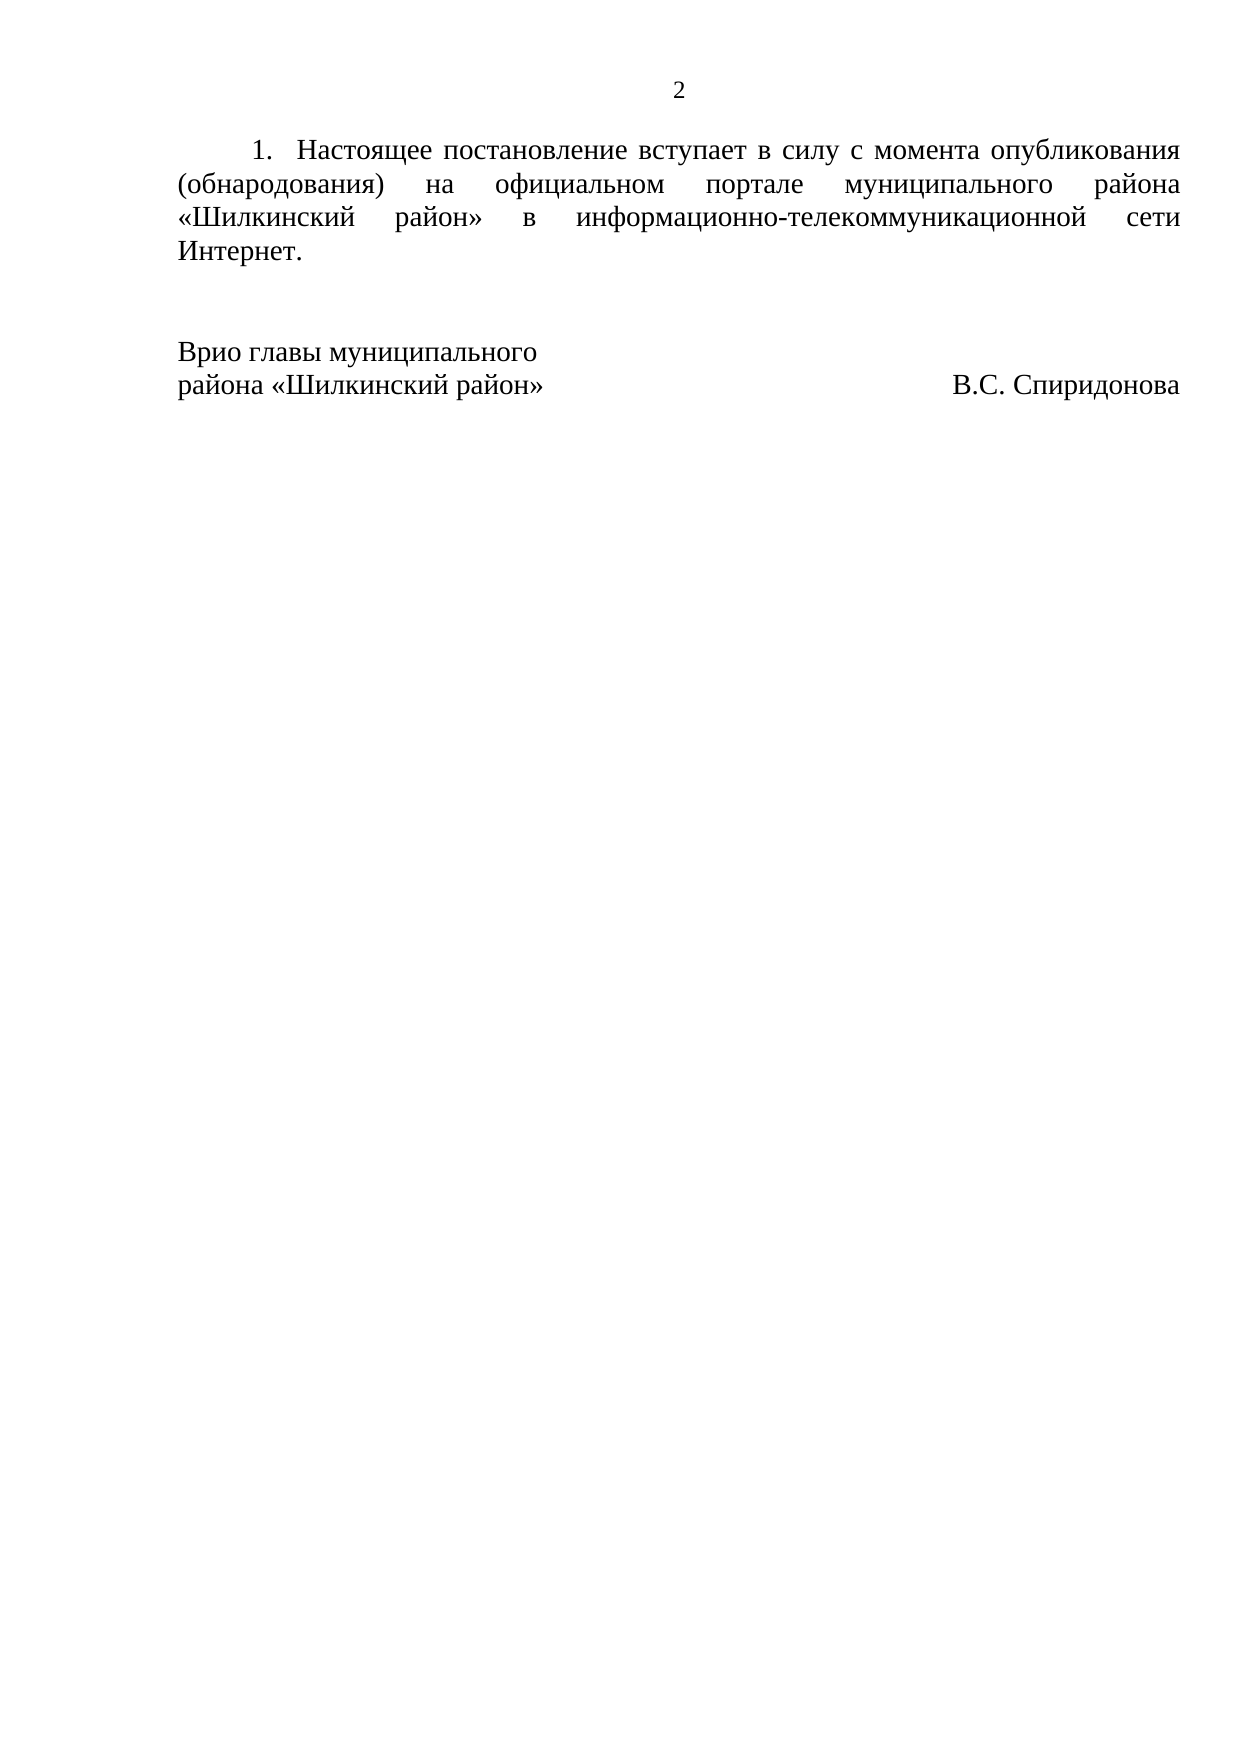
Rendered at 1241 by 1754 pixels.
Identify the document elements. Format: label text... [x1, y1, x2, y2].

text Врио главы муниципального [177, 334, 1181, 367]
list Настоящее постановление вступает в силу с момента опубликования (обнародования) на официальном портале муниципального района «Шилкинский район» в информационно-телекоммуникационной сети Интернет. [177, 132, 1181, 267]
text района «Шилкинский район» В.С. Спиридонова [177, 367, 1181, 401]
